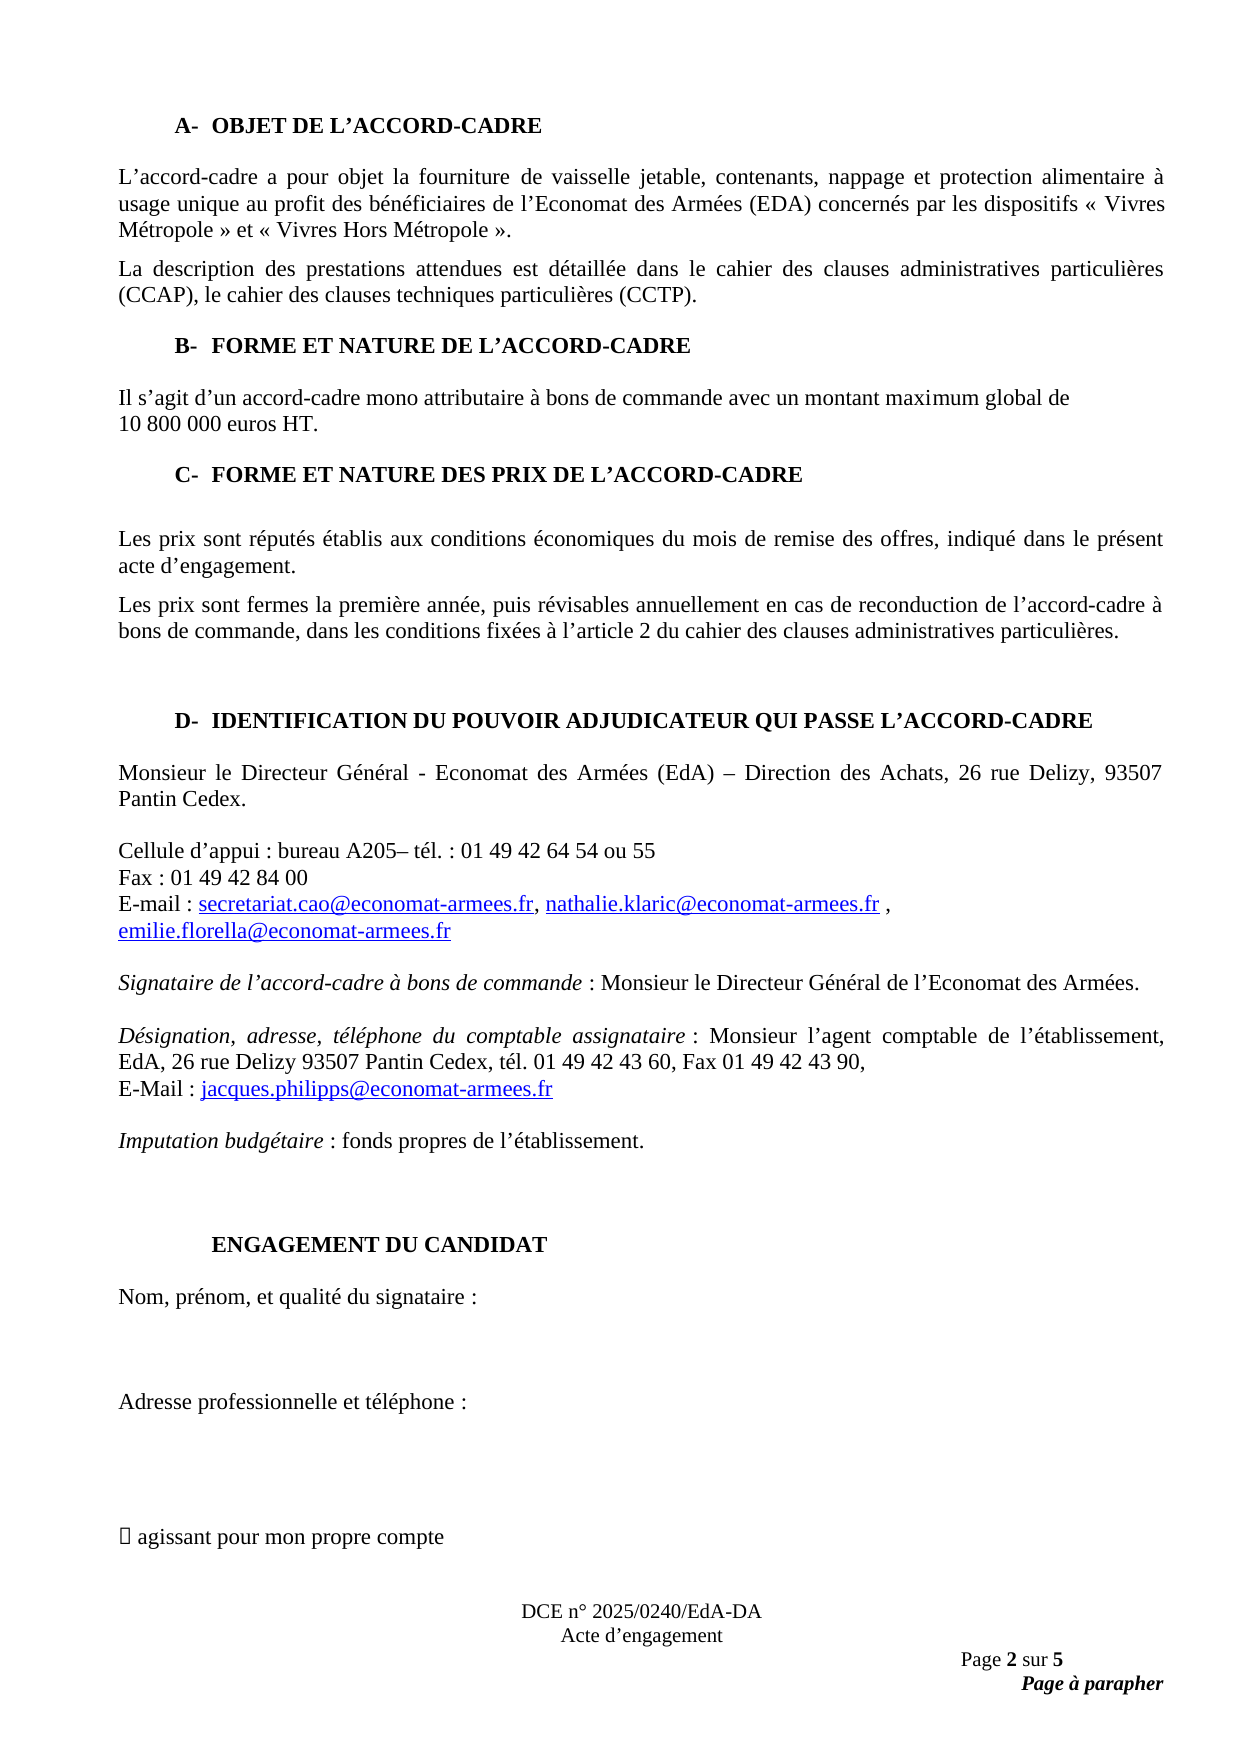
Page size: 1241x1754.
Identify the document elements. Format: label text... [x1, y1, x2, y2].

text Imputation budgétaire : fonds propres de l’établissement. [118, 1127, 1165, 1154]
text emilie.florella@economat-armees.fr [118, 917, 1165, 943]
text Adresse professionnelle et téléphone : [118, 1388, 1165, 1415]
text Désignation, adresse, téléphone du comptable assignataire : Monsieur l’agent comptable de l’établissement, EdA, 26 rue Delizy 93507 Pantin Cedex, tél. 01 49 42 43 60, Fax 01 49 42 43 90, [118, 1022, 1165, 1075]
text L’accord-cadre a pour objet la fourniture de vaisselle jetable, contenants, nappage et protection alimentaire à usage unique au profit des bénéficiaires de l’Economat des Armées (EDA) concernés par les dispositifs « Vivres Métropole » et « Vivres Hors Métropole ». [118, 163, 1165, 242]
list OBJET DE L’ACCORD-CADRE [174, 112, 1165, 138]
text Fax : 01 49 42 84 00 [118, 864, 1165, 890]
text  agissant pour mon propre compte [118, 1520, 1165, 1551]
list IDENTIFICATION DU POUVOIR ADJUDICATEUR QUI PASSE L’ACCORD-CADRE [174, 707, 1165, 733]
text Nom, prénom, et qualité du signataire : [118, 1283, 1165, 1309]
text ENGAGEMENT DU CANDIDAT [211, 1232, 1165, 1258]
text Les prix sont réputés établis aux conditions économiques du mois de remise des offres, indiqué dans le présent acte d’engagement. [118, 525, 1165, 578]
text Cellule d’appui : bureau A205– tél. : 01 49 42 64 54 ou 55 [118, 838, 1165, 864]
text Signataire de l’accord-cadre à bons de commande : Monsieur le Directeur Général de l’Economat des Armées. [118, 969, 1165, 996]
text Il s’agit d’un accord-cadre mono attributaire à bons de commande avec un montant maximum global de 10 800 000 euros HT. [118, 384, 1165, 437]
text Monsieur le Directeur Général - Economat des Armées (EdA) – Direction des Achats, 26 rue Delizy, 93507 Pantin Cedex. [118, 758, 1165, 811]
list FORME ET NATURE DE L’ACCORD-CADRE [174, 332, 1165, 359]
text Les prix sont fermes la première année, puis révisables annuellement en cas de reconduction de l’accord-cadre à bons de commande, dans les conditions fixées à l’article 2 du cahier des clauses administratives particulières. [118, 591, 1165, 643]
list FORME ET NATURE DES PRIX DE L’ACCORD-CADRE [174, 462, 1165, 488]
text E-mail : secretariat.cao@economat-armees.fr, nathalie.klaric@economat-armees.fr , [118, 890, 1165, 917]
text E-Mail : jacques.philipps@economat-armees.fr [118, 1075, 1165, 1101]
text La description des prestations attendues est détaillée dans le cahier des clauses administratives particulières (CCAP), le cahier des clauses techniques particulières (CCTP). [118, 255, 1165, 307]
